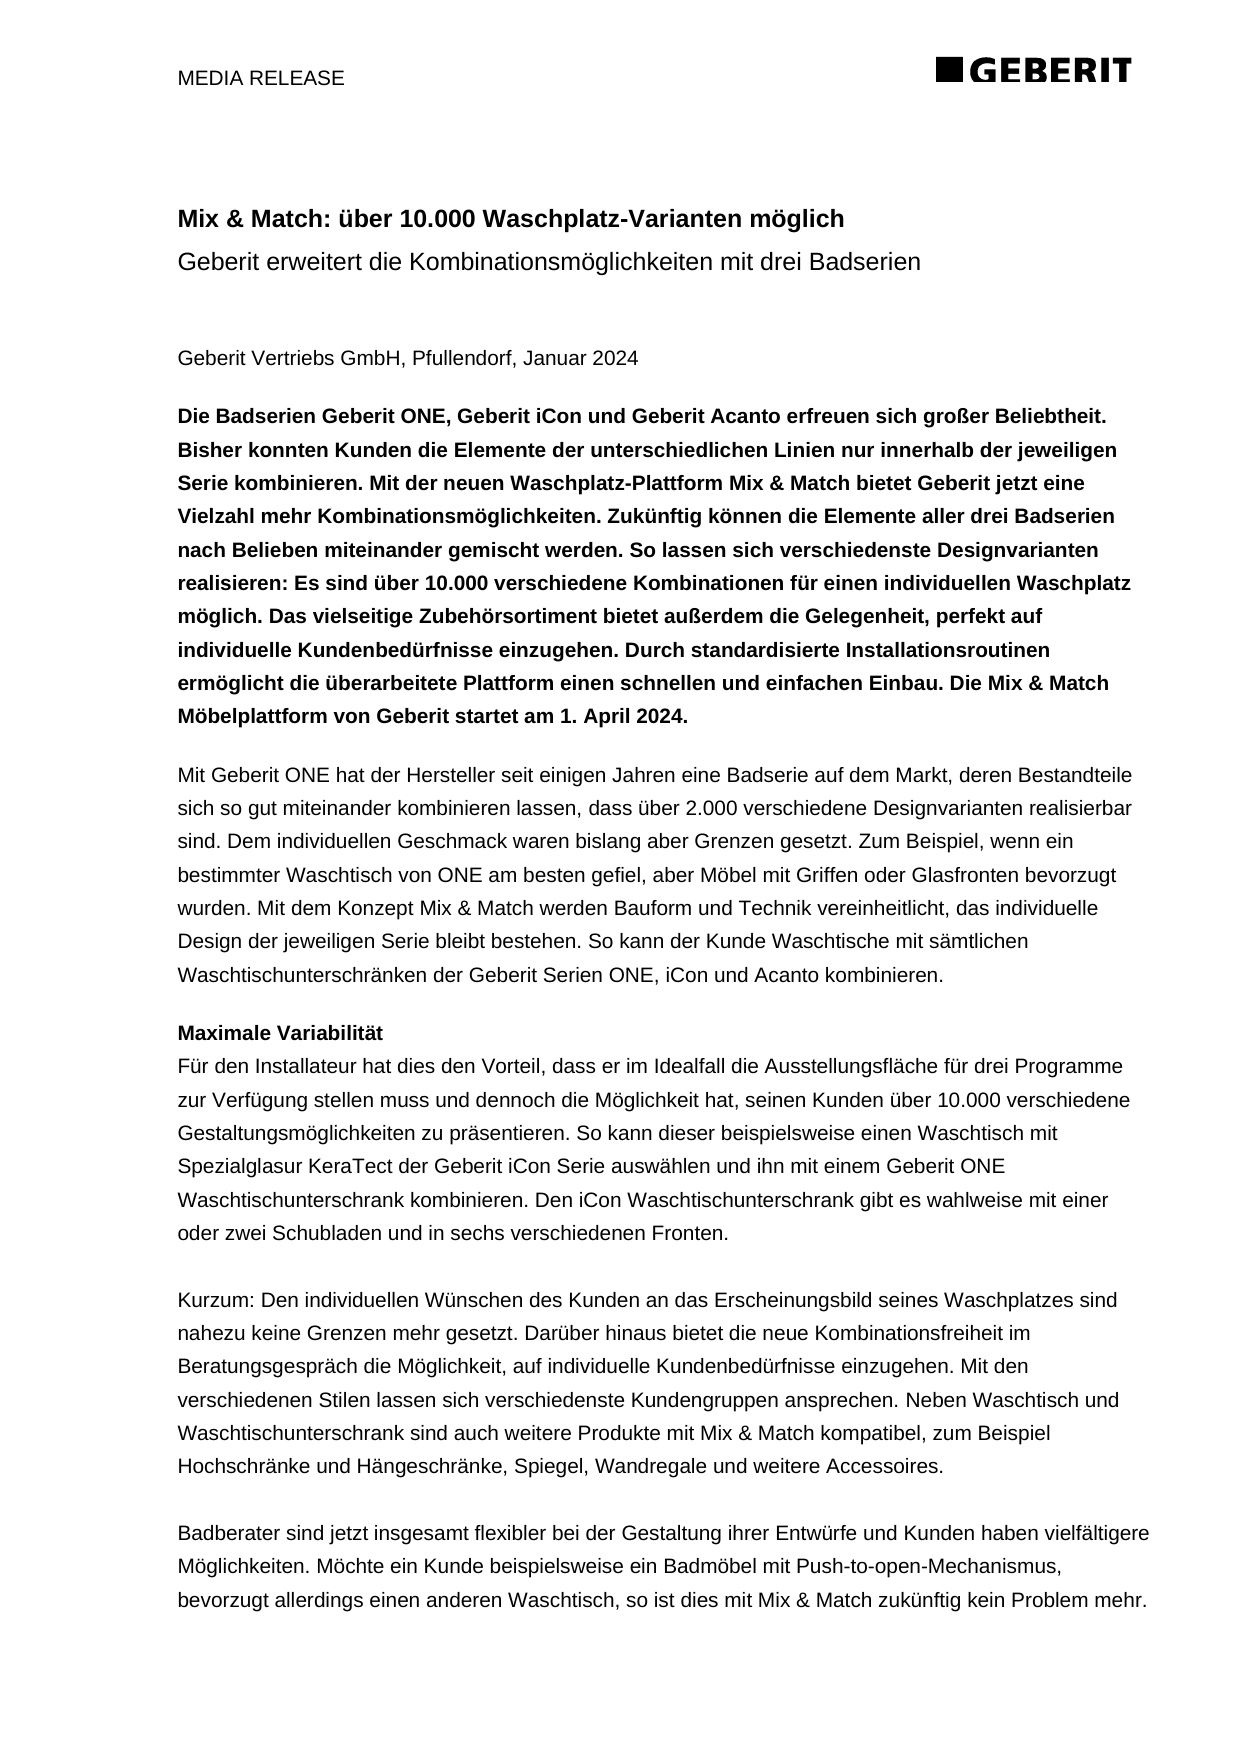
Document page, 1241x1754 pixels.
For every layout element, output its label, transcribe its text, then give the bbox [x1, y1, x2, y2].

text Für den Installateur hat dies den Vorteil, dass er im Idealfall die Ausstellungsfläche für drei Programme zur Verfügung stellen muss und dennoch die Möglichkeit hat, seinen Kunden über 10.000 verschiedene Gestaltungsmöglichkeiten zu präsentieren. So kann dieser beispielsweise einen Waschtisch mit Spezialglasur KeraTect der Geberit iCon Serie auswählen und ihn mit einem Geberit ONE Waschtischunterschrank kombinieren. Den iCon Waschtischunterschrank gibt es wahlweise mit einer oder zwei Schubladen und in sechs verschiedenen Fronten. [177, 1047, 1152, 1247]
text Maximale Variabilität [177, 1014, 1152, 1047]
text Geberit Vertriebs GmbH, Pfullendorf, Januar 2024 [177, 339, 1152, 372]
subtitle Geberit erweitert die Kombinationsmöglichkeiten mit drei Badserien [177, 247, 1152, 276]
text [177, 1514, 1152, 1614]
title Die Badserien Geberit ONE, Geberit iCon und Geberit Acanto erfreuen sich großer Beliebtheit. Bisher konnten Kunden die Elemente der unterschiedlichen Linien nur innerhalb der jeweiligen Serie kombinieren. Mit der neuen Waschplatz-Plattform Mix & Match bietet Geberit jetzt eine Vielzahl mehr Kombinationsmöglichkeiten. Zukünftig können die Elemente aller drei Badserien nach Belieben miteinander gemischt werden. So lassen sich verschiedenste Designvarianten realisieren: Es sind über 10.000 verschiedene Kombinationen für einen individuellen Waschplatz möglich. Das vielseitige Zubehörsortiment bietet außerdem die Gelegenheit, perfekt auf individuelle Kundenbedürfnisse einzugehen. Durch standardisierte Installationsroutinen ermöglicht die überarbeitete Plattform einen schnellen und einfachen Einbau. Die Mix & Match Möbelplattform von Geberit startet am 1. April 2024. [177, 397, 1152, 731]
text Mit Geberit ONE hat der Hersteller seit einigen Jahren eine Badserie auf dem Markt, deren Bestandteile sich so gut miteinander kombinieren lassen, dass über 2.000 verschiedene Designvarianten realisierbar sind. Dem individuellen Geschmack waren bislang aber Grenzen gesetzt. Zum Beispiel, wenn ein bestimmter Waschtisch von ONE am besten gefiel, aber Möbel mit Griffen oder Glasfronten bevorzugt wurden. Mit dem Konzept Mix & Match werden Bauform und Technik vereinheitlicht, das individuelle Design der jeweiligen Serie bleibt bestehen. So kann der Kunde Waschtische mit sämtlichen Waschtischunterschränken der Geberit Serien ONE, iCon und Acanto kombinieren. [177, 756, 1152, 989]
picture [935, 56, 1132, 82]
text Kurzum: Den individuellen Wünschen des Kunden an das Erscheinungsbild seines Waschplatzes sind nahezu keine Grenzen mehr gesetzt. Darüber hinaus bietet die neue Kombinationsfreiheit im Beratungsgespräch die Möglichkeit, auf individuelle Kundenbedürfnisse einzugehen. Mit den verschiedenen Stilen lassen sich verschiedenste Kundengruppen ansprechen. Neben Waschtisch und Waschtischunterschrank sind auch weitere Produkte mit Mix & Match kompatibel, zum Beispiel Hochschränke und Hängeschränke, Spiegel, Wandregale und weitere Accessoires. [177, 1281, 1152, 1481]
text Mix & Match: über 10.000 Waschplatz-Varianten möglich [177, 204, 1152, 233]
